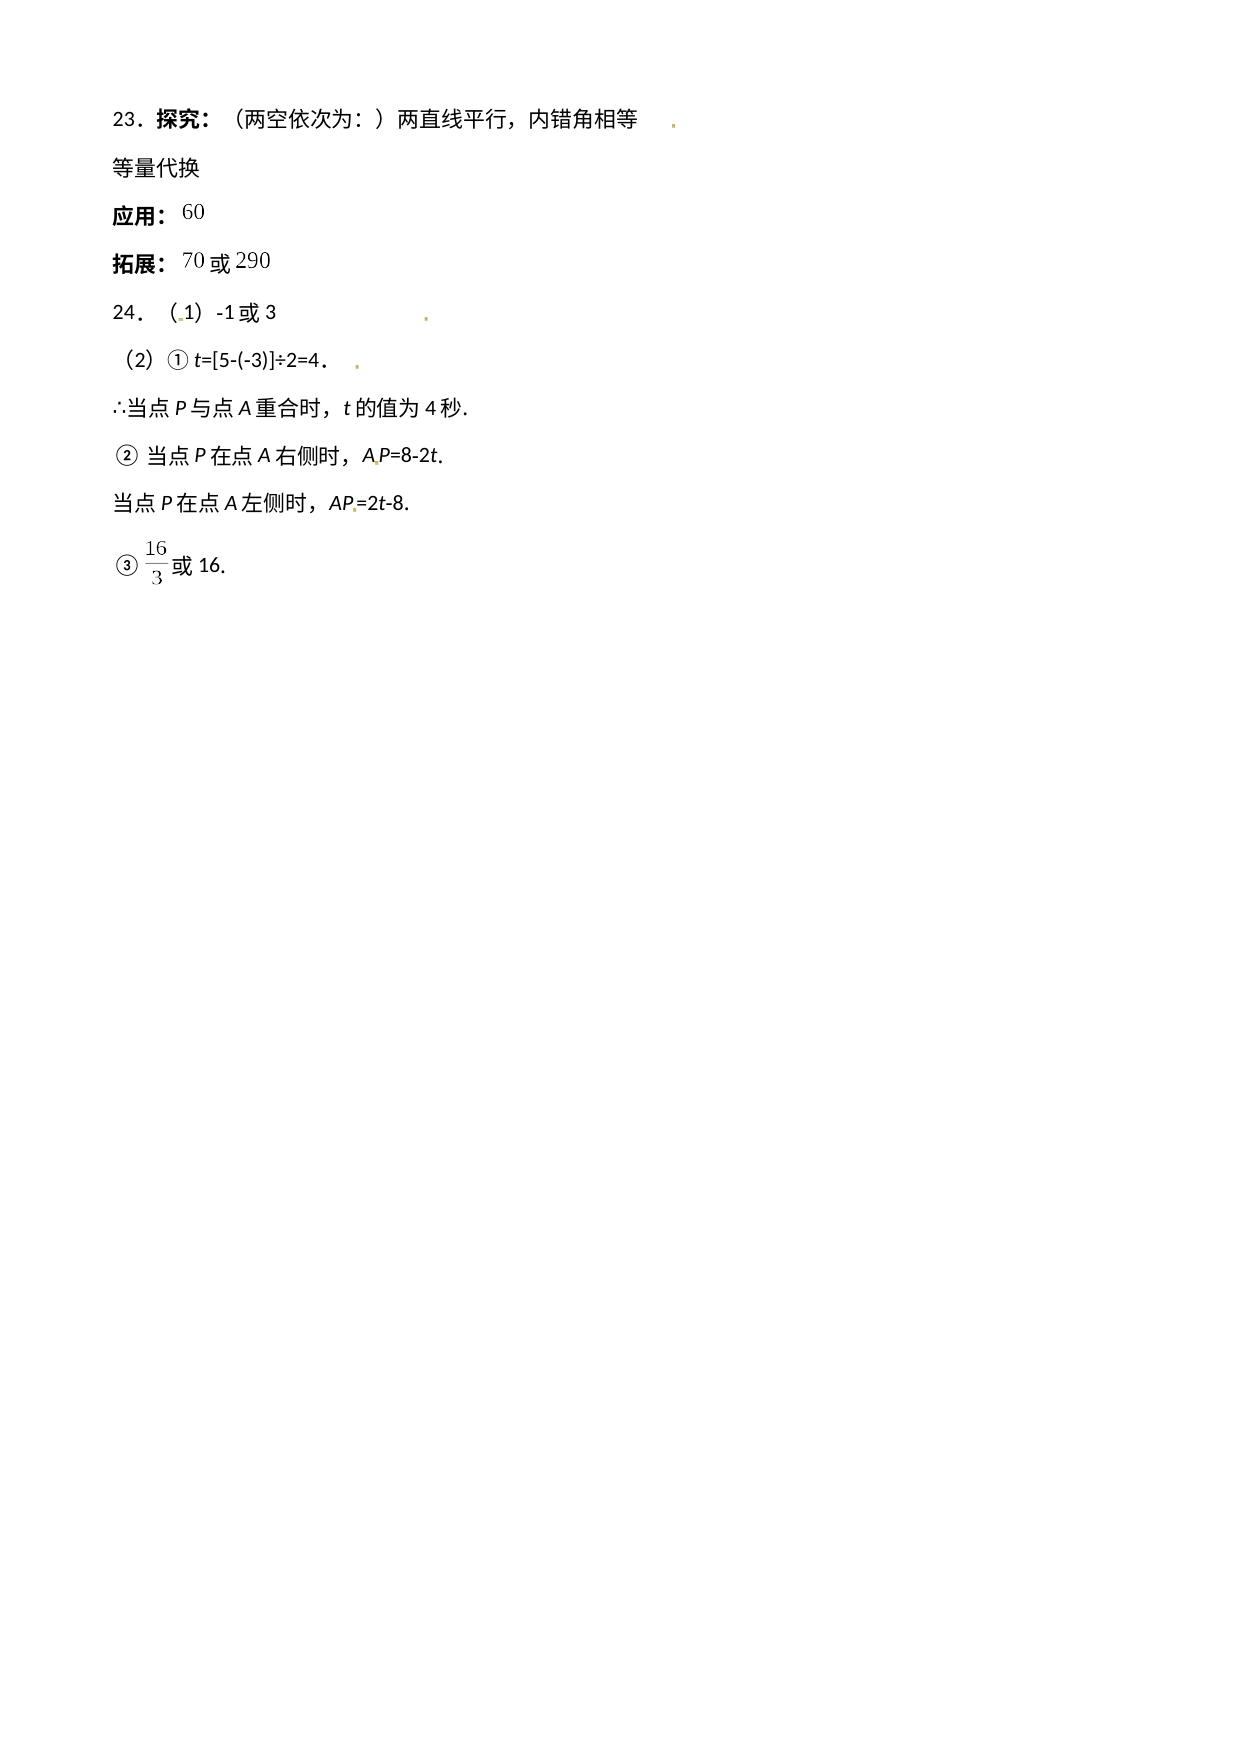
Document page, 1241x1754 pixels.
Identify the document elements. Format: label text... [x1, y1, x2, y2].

text 应用： [112, 198, 1128, 231]
text 当点P在点A左侧时，AP=2t-8. [112, 486, 1128, 518]
text （2）①t=[5-(-3)]÷2=4． [112, 343, 1128, 375]
text ②当点P在点A右侧时，AP=8-2t. [112, 439, 1128, 471]
text 拓展：或 [112, 247, 1128, 279]
text 24．（1）-1或3 [112, 295, 1128, 328]
text ③或16. [112, 534, 1128, 595]
text 23．探究：（两空依次为：）两直线平行，内错角相等 [112, 102, 1128, 134]
text 等量代换 [112, 150, 1128, 183]
text ∴当点P与点A重合时，t的值为4秒. [112, 391, 1128, 423]
